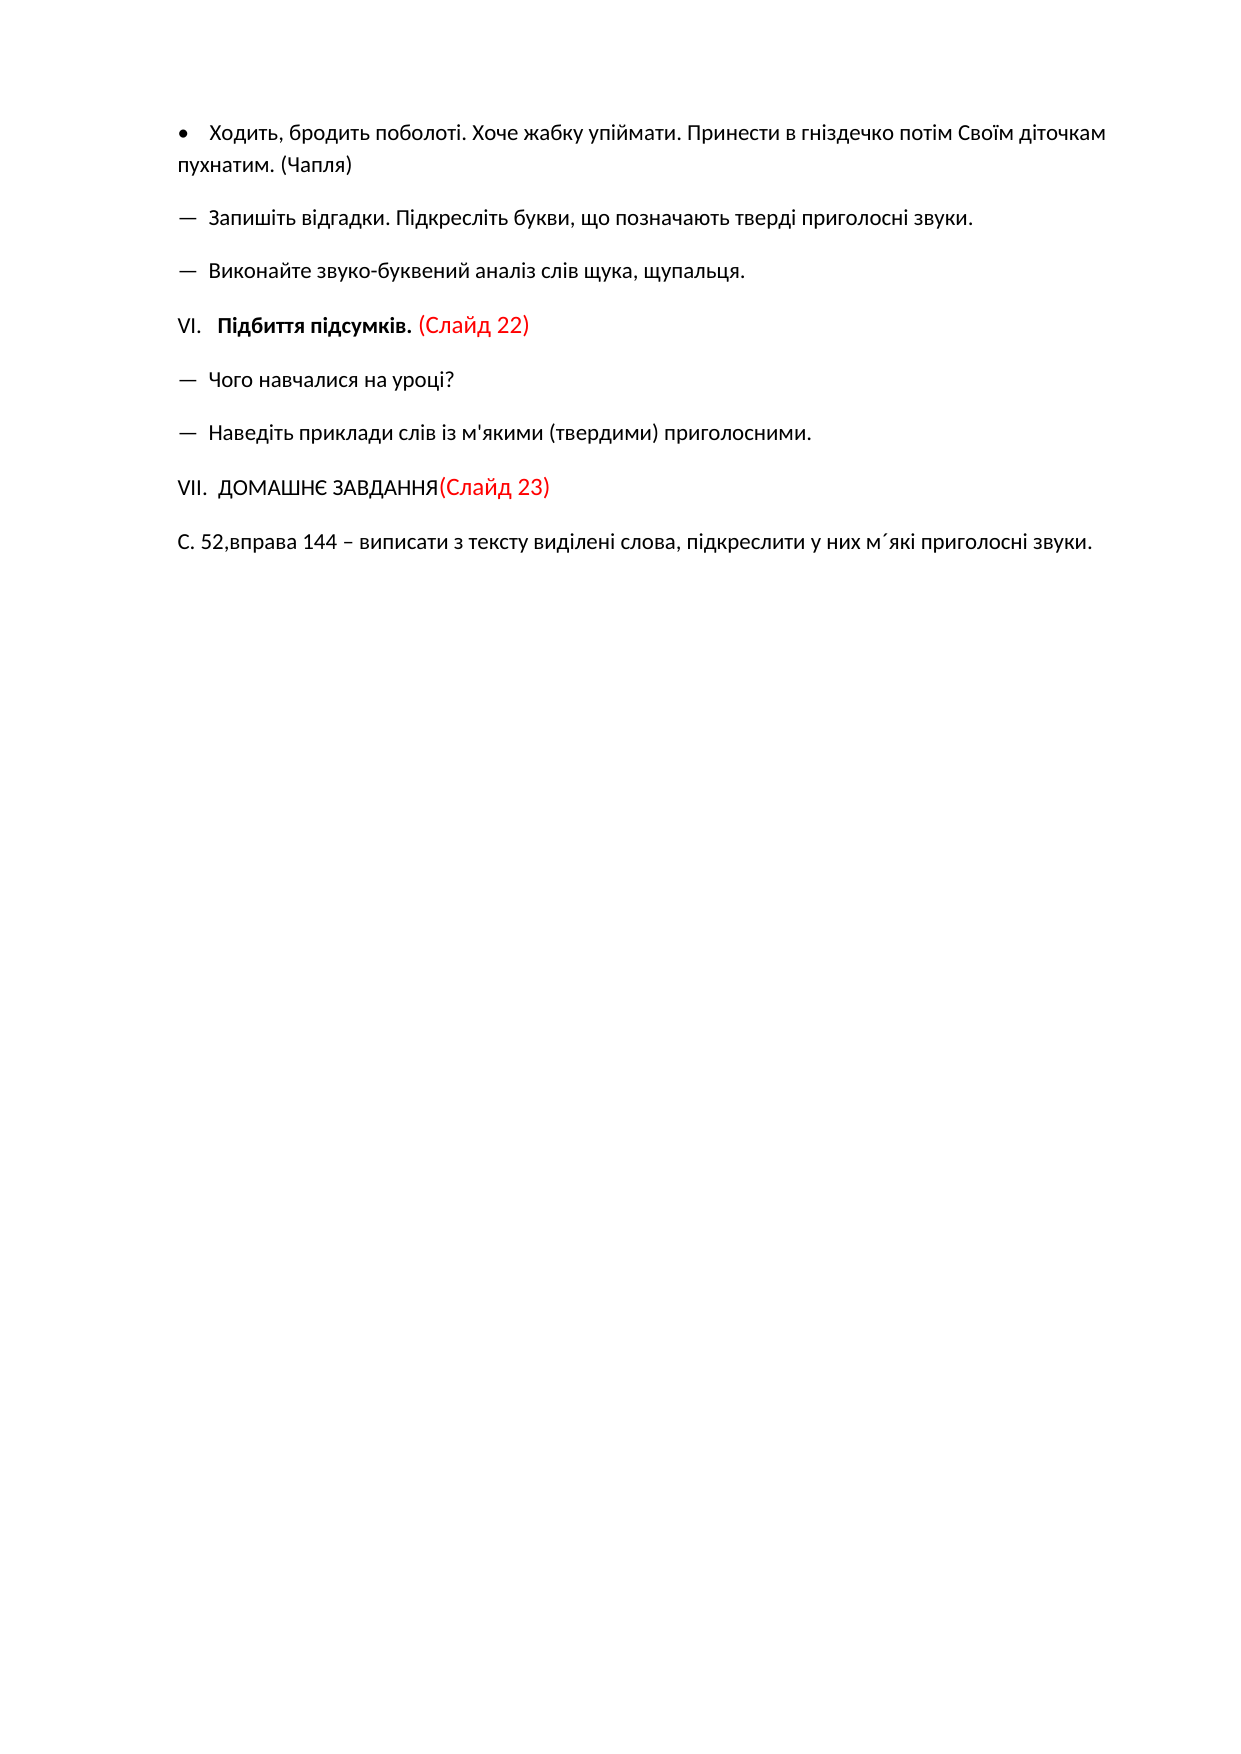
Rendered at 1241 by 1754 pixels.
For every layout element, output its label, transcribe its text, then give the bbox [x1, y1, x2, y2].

text — Наведіть приклади слів із м'якими (твердими) приголосними. [177, 418, 1152, 446]
text — Запишіть відгадки. Підкресліть букви, що позначають тверді приголосні звуки. [177, 203, 1152, 231]
text — Виконайте звуко-буквений аналіз слів щука, щупальця. [177, 256, 1152, 284]
text VI. Підбиття підсумків. (Слайд 22) [177, 309, 1152, 340]
text VII. ДОМАШНЄ ЗАВДАННЯ(Слайд 23) [177, 471, 1152, 502]
text • Ходить, бродить поболоті. Хоче жабку упіймати. Принести в гніздечко потім Своїм діточкам пухнатим. (Чапля) [177, 118, 1152, 178]
text — Чого навчалися на уроці? [177, 365, 1152, 393]
text С. 52,вправа 144 – виписати з тексту виділені слова, підкреслити у них м´які приголосні звуки. [177, 527, 1152, 555]
